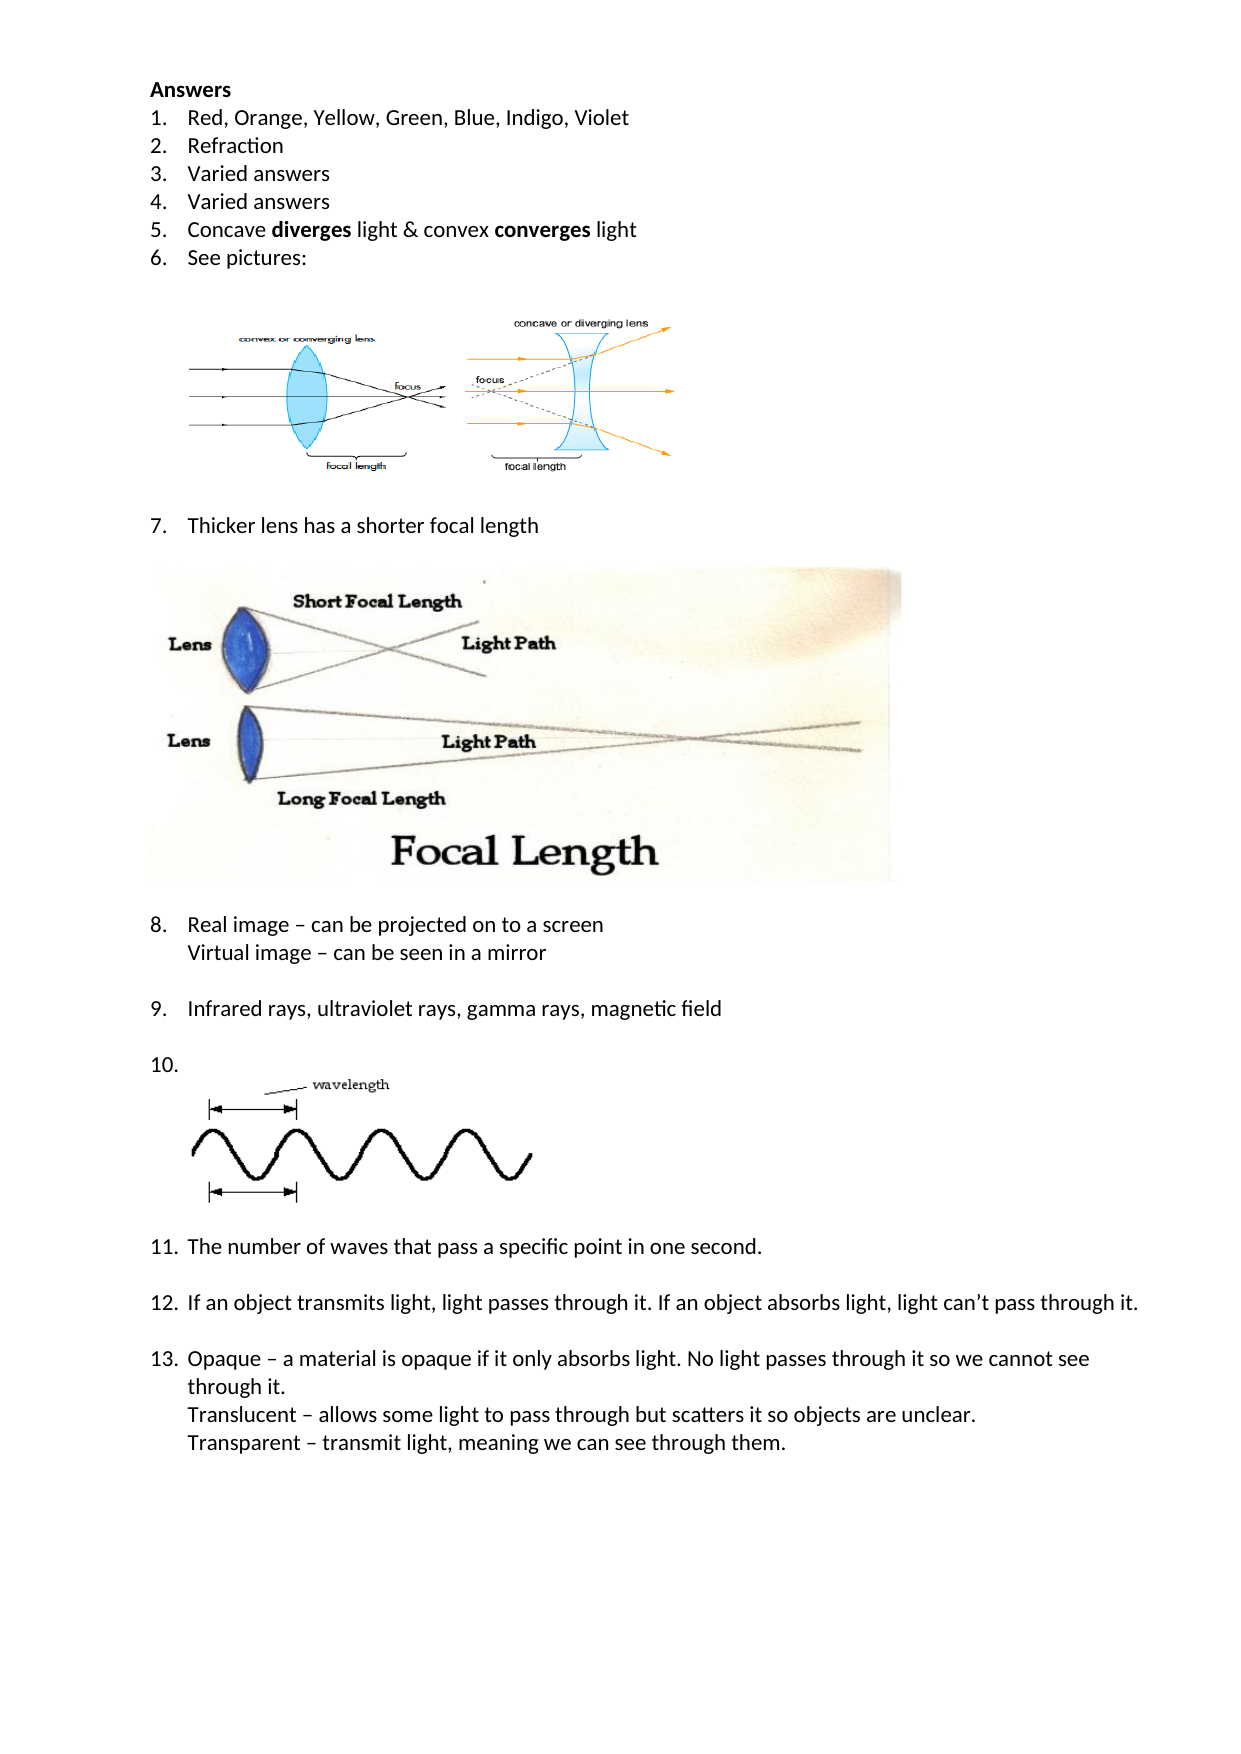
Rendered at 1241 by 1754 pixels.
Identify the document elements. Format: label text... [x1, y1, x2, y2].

list Red, Orange, Yellow, Green, Blue, Indigo, Violet [150, 103, 1165, 131]
list Infrared rays, ultraviolet rays, gamma rays, magnetic field [150, 994, 1165, 1022]
list Opaque – a material is opaque if it only absorbs light. No light passes through it so we cannot see through it. [150, 1344, 1165, 1401]
picture [187, 1077, 536, 1205]
list Virtual image – can be seen in a mirror [187, 938, 1165, 966]
list Real image – can be projected on to a screen [150, 910, 1165, 938]
list Answers [150, 75, 1165, 103]
text Transparent – transmit light, meaning we can see through them. [187, 1428, 1165, 1457]
list See pictures: [150, 243, 1165, 271]
list Varied answers [150, 159, 1165, 187]
list Thicker lens has a shorter focal length [150, 512, 1165, 539]
list If an object transmits light, light passes through it. If an object absorbs light, light can’t pass through it. [150, 1288, 1165, 1316]
text Translucent – allows some light to pass through but scatters it so objects are unclear. [187, 1401, 1165, 1428]
list Varied answers [150, 187, 1165, 215]
list The number of waves that pass a specific point in one second. [150, 1232, 1165, 1260]
picture [187, 299, 693, 484]
list Refraction [150, 131, 1165, 159]
picture [150, 567, 902, 882]
list Concave diverges light & convex converges light [150, 215, 1165, 243]
